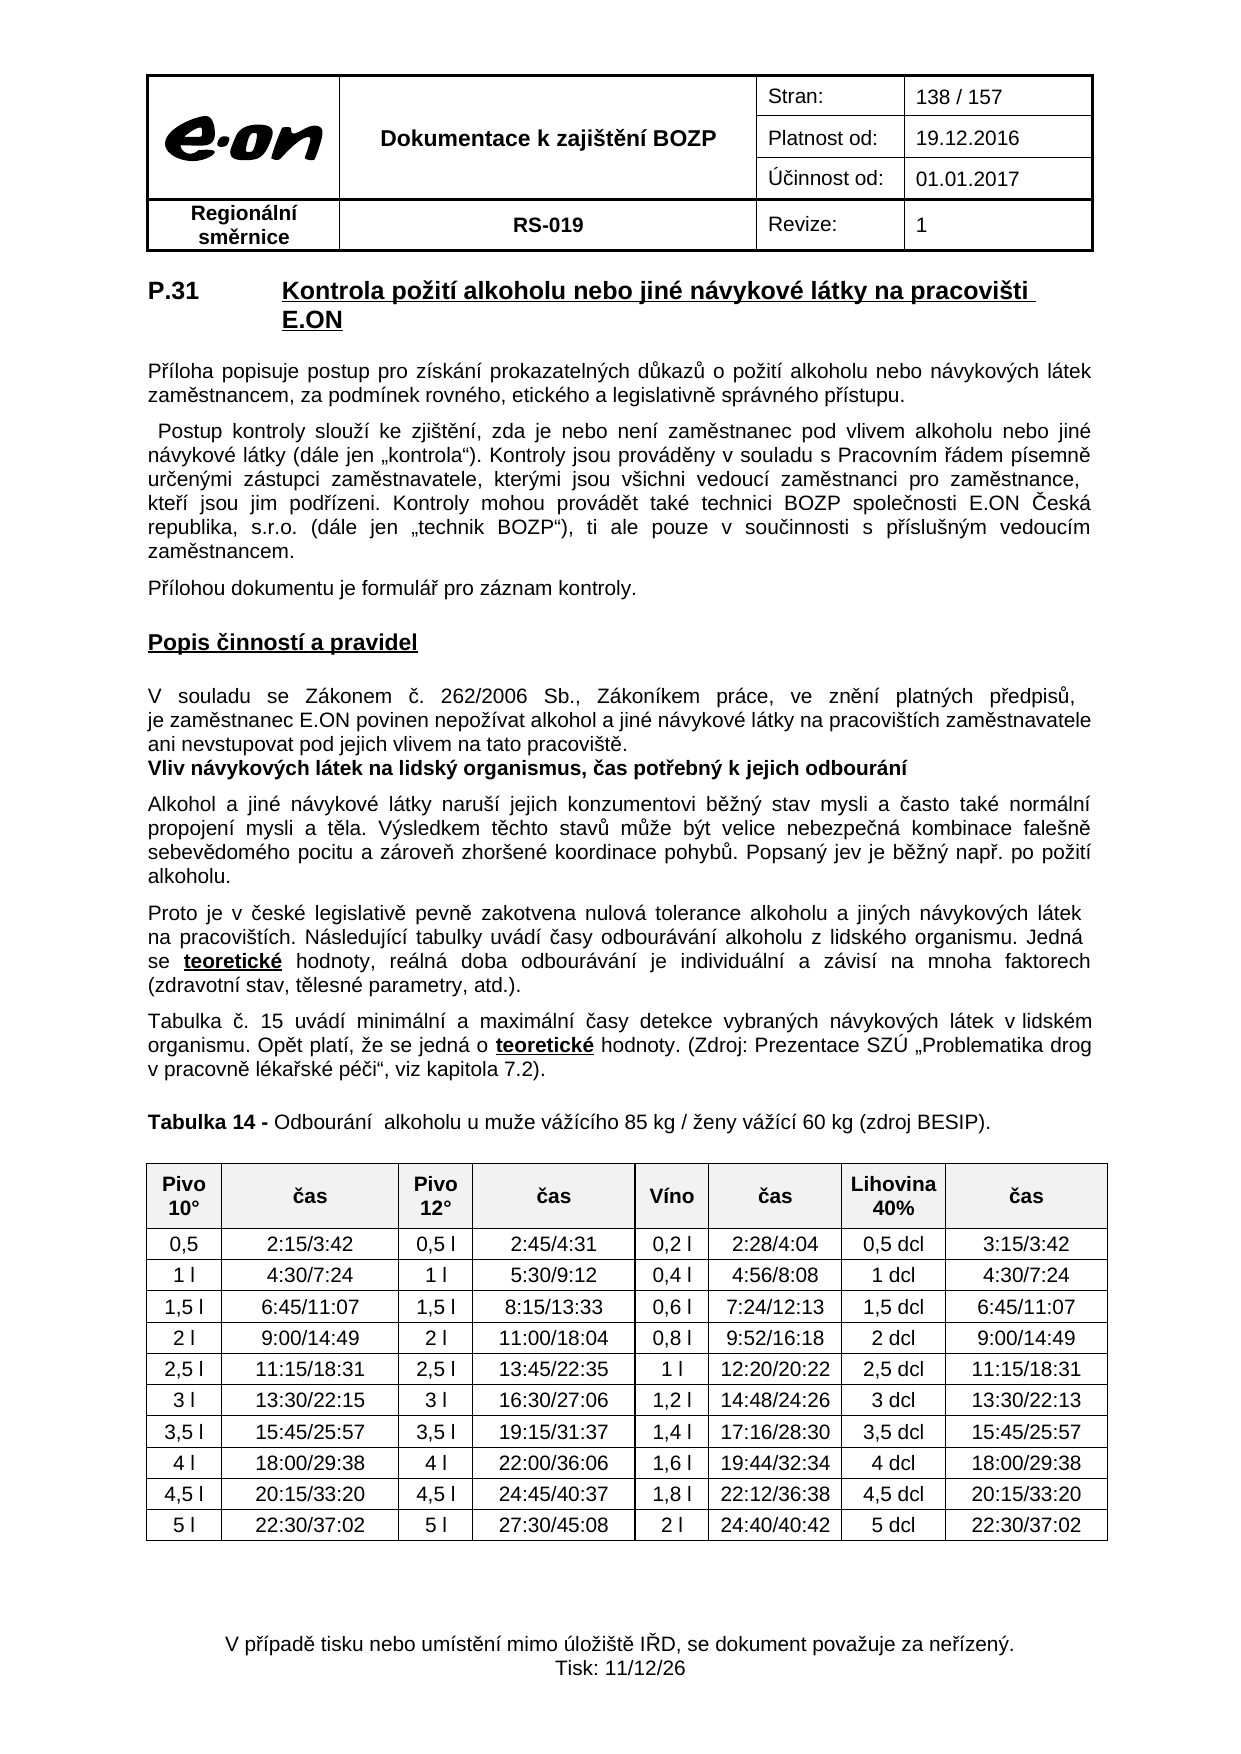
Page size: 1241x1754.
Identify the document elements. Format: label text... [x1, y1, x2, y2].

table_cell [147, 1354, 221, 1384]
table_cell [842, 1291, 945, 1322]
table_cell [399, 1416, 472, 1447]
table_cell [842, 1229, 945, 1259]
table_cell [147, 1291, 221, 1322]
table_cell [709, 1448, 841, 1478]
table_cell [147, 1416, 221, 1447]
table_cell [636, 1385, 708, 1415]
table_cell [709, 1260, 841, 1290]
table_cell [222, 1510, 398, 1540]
text Vliv návykových látek na lidský organismus, čas potřebný k jejich odbourání [148, 756, 1092, 780]
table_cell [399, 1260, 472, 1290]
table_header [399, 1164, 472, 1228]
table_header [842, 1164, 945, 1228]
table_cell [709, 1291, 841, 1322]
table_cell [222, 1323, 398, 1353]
text Kontrola požití alkoholu nebo jiné návykové látky na pracovišti E.ON [148, 276, 1092, 334]
title Postup kontroly slouží ke zjištění, zda je nebo není zaměstnanec pod vlivem alkoholu nebo jiné návykové látky (dále jen „kontrola“). Kontroly jsou prováděny v souladu s Pracovním řádem písemně určenými zástupci zaměstnavatele, kterými jsou všichni vedoucí zaměstnanci pro zaměstnance, kteří jsou jim podřízeni. Kontroly mohou provádět také technici BOZP společnosti E.ON Česká republika, s.r.o. (dále jen „technik BOZP“), ti ale pouze v součinnosti s příslušným vedoucím zaměstnancem. [148, 419, 1092, 563]
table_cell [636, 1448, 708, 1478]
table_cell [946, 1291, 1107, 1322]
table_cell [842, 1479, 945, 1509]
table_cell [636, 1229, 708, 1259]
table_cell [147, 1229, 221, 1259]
text Tabulka č. 15 uvádí minimální a maximální časy detekce vybraných návykových látek v lidském organismu. Opět platí, že se jedná o teoretické hodnoty. (Zdroj: Prezentace SZÚ „Problematika drog v pracovně lékařské péči“, viz kapitola 7.2). [148, 1009, 1092, 1081]
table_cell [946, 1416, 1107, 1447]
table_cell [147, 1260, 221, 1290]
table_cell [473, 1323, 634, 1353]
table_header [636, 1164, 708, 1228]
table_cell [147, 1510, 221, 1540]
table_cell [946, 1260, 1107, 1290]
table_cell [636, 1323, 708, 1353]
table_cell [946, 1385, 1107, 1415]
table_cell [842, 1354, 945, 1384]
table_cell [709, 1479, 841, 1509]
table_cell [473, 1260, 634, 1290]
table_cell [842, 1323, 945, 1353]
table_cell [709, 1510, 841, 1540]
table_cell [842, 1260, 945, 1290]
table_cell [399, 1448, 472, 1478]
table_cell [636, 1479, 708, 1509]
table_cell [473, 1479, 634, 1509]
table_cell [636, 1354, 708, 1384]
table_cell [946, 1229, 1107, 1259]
title Popis činností a pravidel [148, 628, 1092, 655]
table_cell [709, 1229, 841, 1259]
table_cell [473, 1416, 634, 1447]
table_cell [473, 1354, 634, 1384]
title Přílohou dokumentu je formulář pro záznam kontroly. [148, 575, 1092, 599]
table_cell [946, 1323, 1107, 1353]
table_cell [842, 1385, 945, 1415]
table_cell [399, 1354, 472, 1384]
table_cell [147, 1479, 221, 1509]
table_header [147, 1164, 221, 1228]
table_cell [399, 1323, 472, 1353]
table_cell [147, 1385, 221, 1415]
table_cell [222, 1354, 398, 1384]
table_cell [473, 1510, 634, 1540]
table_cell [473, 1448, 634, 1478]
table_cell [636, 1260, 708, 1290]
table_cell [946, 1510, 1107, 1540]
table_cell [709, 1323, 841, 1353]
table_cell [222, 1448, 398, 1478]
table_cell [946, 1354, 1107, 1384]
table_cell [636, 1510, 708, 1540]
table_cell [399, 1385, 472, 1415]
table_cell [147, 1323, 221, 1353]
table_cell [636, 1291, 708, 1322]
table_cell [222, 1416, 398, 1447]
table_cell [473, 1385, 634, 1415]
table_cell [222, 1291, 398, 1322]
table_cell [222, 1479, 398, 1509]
text Alkohol a jiné návykové látky naruší jejich konzumentovi běžný stav mysli a často také normální propojení mysli a těla. Výsledkem těchto stavů může být velice nebezpečná kombinace falešně sebevědomého pocitu a zároveň zhoršené koordinace pohybů. Popsaný jev je běžný např. po požití alkoholu. [148, 792, 1092, 888]
text V souladu se Zákonem č. 262/2006 Sb., Zákoníkem práce, ve znění platných předpisů, je zaměstnanec E.ON povinen nepožívat alkohol a jiné návykové látky na pracovištích zaměstnavatele ani nevstupovat pod jejich vlivem na tato pracoviště. [148, 684, 1092, 756]
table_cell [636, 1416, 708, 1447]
title Příloha popisuje postup pro získání prokazatelných důkazů o požití alkoholu nebo návykových látek zaměstnancem, za podmínek rovného, etického a legislativně správného přístupu. [148, 359, 1092, 407]
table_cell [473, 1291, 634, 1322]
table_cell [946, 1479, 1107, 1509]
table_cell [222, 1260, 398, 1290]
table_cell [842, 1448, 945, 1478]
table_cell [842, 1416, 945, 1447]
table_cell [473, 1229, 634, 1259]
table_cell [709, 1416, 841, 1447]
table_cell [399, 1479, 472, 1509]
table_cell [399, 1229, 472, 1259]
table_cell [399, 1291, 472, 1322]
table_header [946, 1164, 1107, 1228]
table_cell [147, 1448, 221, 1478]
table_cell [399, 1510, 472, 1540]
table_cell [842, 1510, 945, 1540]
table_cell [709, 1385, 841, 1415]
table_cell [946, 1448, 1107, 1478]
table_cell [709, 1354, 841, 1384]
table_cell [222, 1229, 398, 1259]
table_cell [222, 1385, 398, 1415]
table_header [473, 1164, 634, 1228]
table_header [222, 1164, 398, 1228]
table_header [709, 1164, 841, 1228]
text Proto je v české legislativě pevně zakotvena nulová tolerance alkoholu a jiných návykových látek na pracovištích. Následující tabulky uvádí časy odbourávání alkoholu z lidského organismu. Jedná se teoretické hodnoty, reálná doba odbourávání je individuální a závisí na mnoha faktorech (zdravotní stav, tělesné parametry, atd.). [148, 901, 1092, 996]
